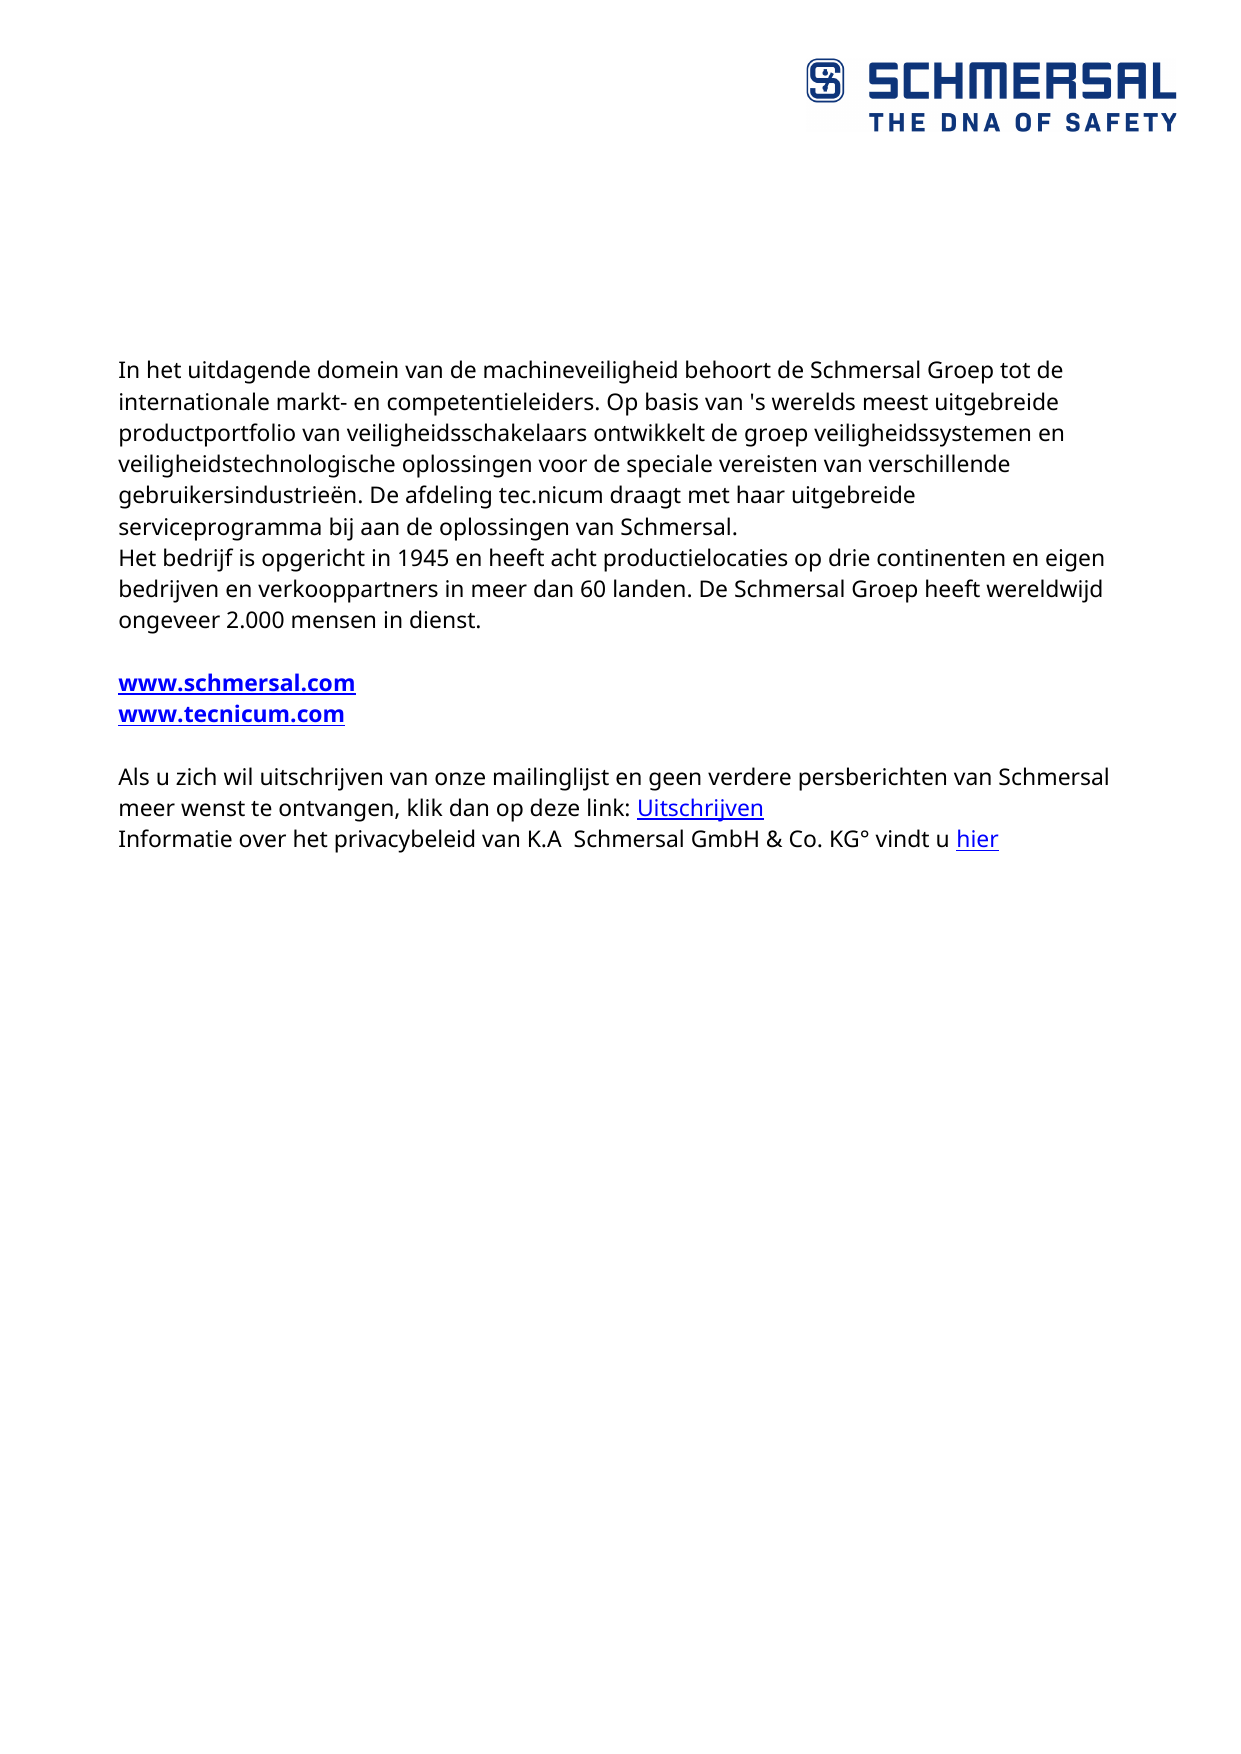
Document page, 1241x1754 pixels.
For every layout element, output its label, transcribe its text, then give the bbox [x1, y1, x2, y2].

text Als u zich wil uitschrijven van onze mailinglijst en geen verdere persberichten van Schmersal meer wenst te ontvangen, klik dan op deze link: Uitschrijven [118, 761, 1122, 823]
text Informatie over het privacybeleid van K.A Schmersal GmbH & Co. KG° vindt u hier [118, 823, 1122, 854]
text www.schmersal.com [118, 667, 1122, 698]
text In het uitdagende domein van de machineveiligheid behoort de Schmersal Groep tot de internationale markt- en competentieleiders. Op basis van 's werelds meest uitgebreide productportfolio van veiligheidsschakelaars ontwikkelt de groep veiligheidssystemen en veiligheidstechnologische oplossingen voor de speciale vereisten van verschillende gebruikersindustrieën. De afdeling tec.nicum draagt met haar uitgebreide serviceprogramma bij aan de oplossingen van Schmersal. [118, 354, 1122, 542]
text www.tecnicum.com [118, 698, 1122, 729]
text Het bedrijf is opgericht in 1945 en heeft acht productielocaties op drie continenten en eigen bedrijven en verkooppartners in meer dan 60 landen. De Schmersal Groep heeft wereldwijd ongeveer 2.000 mensen in dienst. [118, 542, 1122, 636]
picture [806, 58, 1177, 132]
